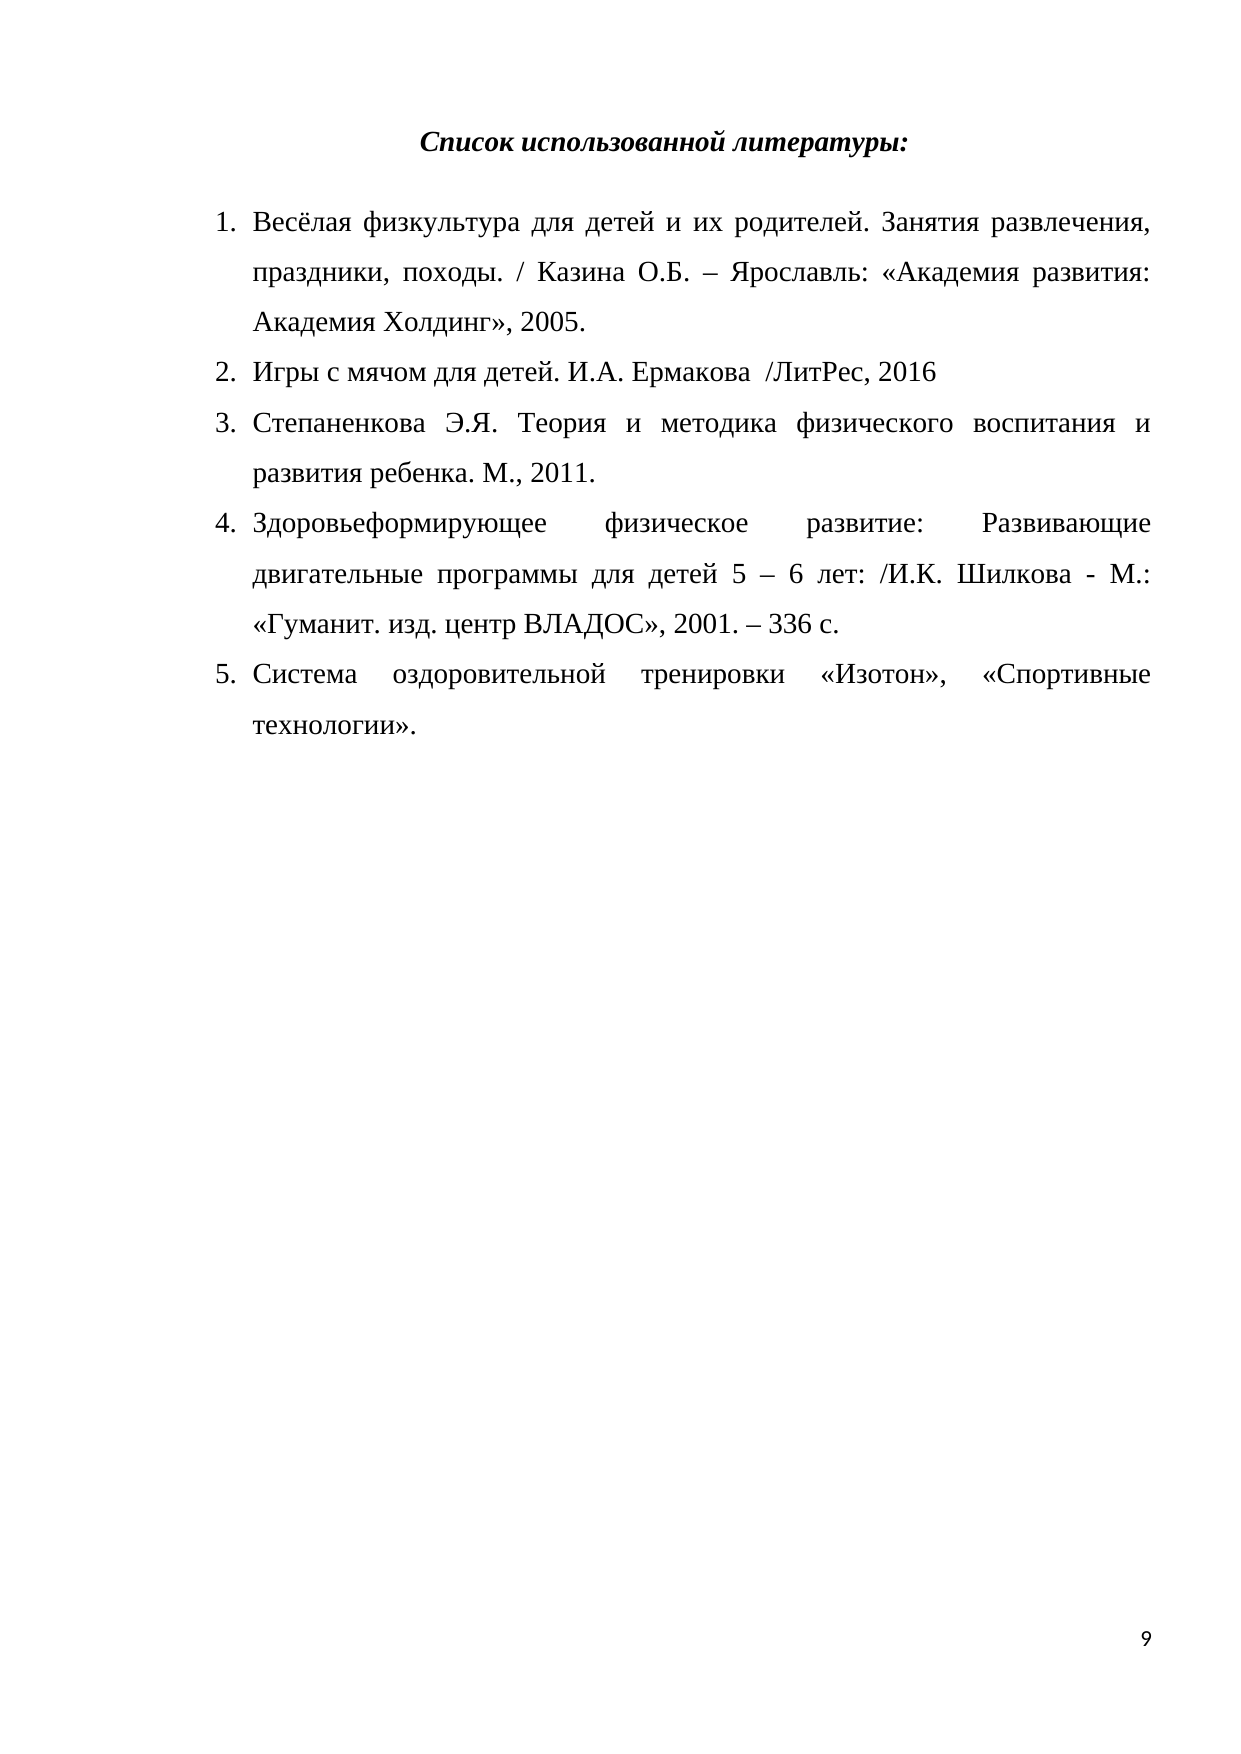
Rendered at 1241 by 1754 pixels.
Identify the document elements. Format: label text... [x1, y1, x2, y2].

list Игры с мячом для детей. И.А. Ермакова /ЛитРес, 2016 [215, 354, 1152, 388]
list Весёлая физкультура для детей и их родителей. Занятия развлечения, праздники, походы. / Казина О.Б. – Ярославль: «Академия развития: Академия Холдинг», 2005. [215, 204, 1152, 338]
list Система оздоровительной тренировки «Изотон», «Спортивные технологии». [215, 656, 1152, 740]
list Здоровьеформирующее физическое развитие: Развивающие двигательные программы для детей 5 – 6 лет: /И.К. Шилкова - М.: «Гуманит. изд. центр ВЛАДОС», 2001. – 336 с. [215, 506, 1152, 640]
text Список использованной литературы: [177, 124, 1152, 158]
list Степаненкова Э.Я. Теория и методика физического воспитания и развития ребенка. М., 2011. [215, 405, 1152, 489]
